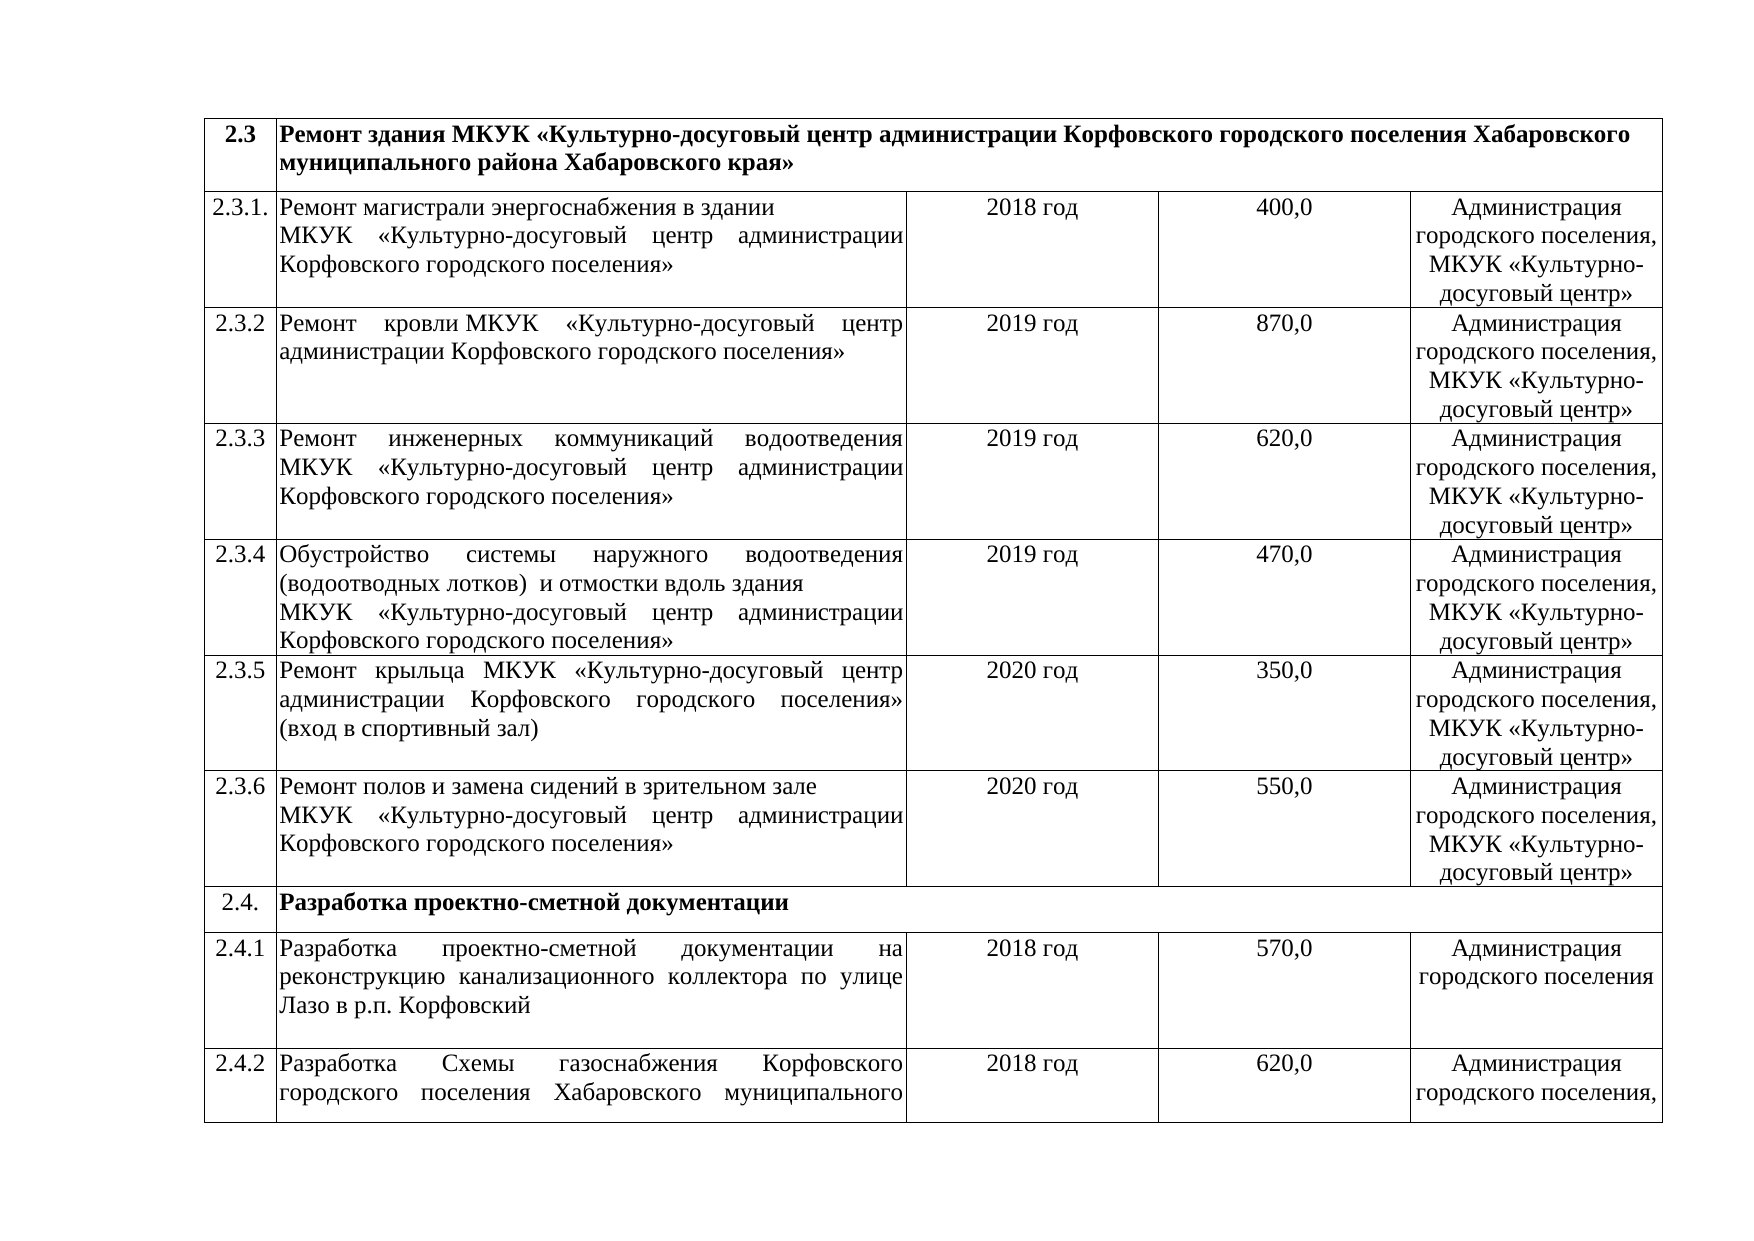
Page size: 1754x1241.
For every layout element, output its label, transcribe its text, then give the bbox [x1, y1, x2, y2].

table_cell 2.4.2 [205, 1049, 276, 1122]
table_cell 2.3.1. [205, 192, 276, 307]
table_cell 550,0 [1159, 771, 1410, 886]
table_cell Ремонт крыльца МКУК «Культурно-досуговый центр администрации Корфовского городского поселения» (вход в спортивный зал) [277, 656, 906, 770]
table_cell Ремонт магистрали энергоснабжения в здании МКУК «Культурно-досуговый центр администрации Корфовского городского поселения» [277, 192, 906, 307]
table_cell Администрация городского поселения [1411, 933, 1662, 1048]
table_cell 470,0 [1159, 540, 1410, 654]
table_cell 2.3.5 [205, 656, 276, 770]
table_cell 2.3.3 [205, 424, 276, 539]
table_cell 2018 год [907, 192, 1158, 307]
table_cell Ремонт инженерных коммуникаций водоотведения МКУК «Культурно-досуговый центр администрации Корфовского городского поселения» [277, 424, 906, 539]
table_cell Администрация городского поселения, МКУК «Культурно-досуговый центр» [1411, 540, 1662, 654]
table_cell 2019 год [907, 540, 1158, 654]
table_cell 2.3.2 [205, 308, 276, 423]
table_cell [1411, 1049, 1662, 1122]
table_cell Администрация городского поселения, МКУК «Культурно-досуговый центр» [1411, 192, 1662, 307]
table_cell Обустройство системы наружного водоотведения (водоотводных лотков) и отмостки вдоль здания МКУК «Культурно-досуговый центр администрации Корфовского городского поселения» [277, 540, 906, 654]
table_cell 350,0 [1159, 656, 1410, 770]
table_cell 2.4. [205, 887, 276, 932]
table_cell Ремонт полов и замена сидений в зрительном зале МКУК «Культурно-досуговый центр администрации Корфовского городского поселения» [277, 771, 906, 886]
table_cell Администрация городского поселения, МКУК «Культурно-досуговый центр» [1411, 656, 1662, 770]
table_cell 620,0 [1159, 424, 1410, 539]
table_cell 2019 год [907, 424, 1158, 539]
table_cell 2.3.6 [205, 771, 276, 886]
table_cell 2.3 [205, 119, 276, 191]
table_cell Разработка проектно-сметной документации на реконструкцию канализационного коллектора по улице Лазо в р.п. Корфовский [277, 933, 906, 1048]
table_cell Администрация городского поселения, МКУК «Культурно-досуговый центр» [1411, 771, 1662, 886]
table_cell 2.3.4 [205, 540, 276, 654]
table_cell 2020 год [907, 771, 1158, 886]
table_cell 620,0 [1159, 1049, 1410, 1122]
table_cell 2018 год [907, 933, 1158, 1048]
table_cell 570,0 [1159, 933, 1410, 1048]
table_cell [277, 1049, 906, 1122]
table_cell 400,0 [1159, 192, 1410, 307]
table_cell 2020 год [907, 656, 1158, 770]
table_cell Разработка проектно-сметной документации [277, 887, 1662, 932]
table_cell Администрация городского поселения, МКУК «Культурно-досуговый центр» [1411, 424, 1662, 539]
table_cell 870,0 [1159, 308, 1410, 423]
table_cell Администрация городского поселения, МКУК «Культурно-досуговый центр» [1411, 308, 1662, 423]
table_cell 2019 год [907, 308, 1158, 423]
table_cell 2018 год [907, 1049, 1158, 1122]
table_cell 2.4.1 [205, 933, 276, 1048]
table_cell Ремонт кровли МКУК «Культурно-досуговый центр администрации Корфовского городского поселения» [277, 308, 906, 423]
table_cell Ремонт здания МКУК «Культурно-досуговый центр администрации Корфовского городского поселения Хабаровского муниципального района Хабаровского края» [277, 119, 1662, 191]
